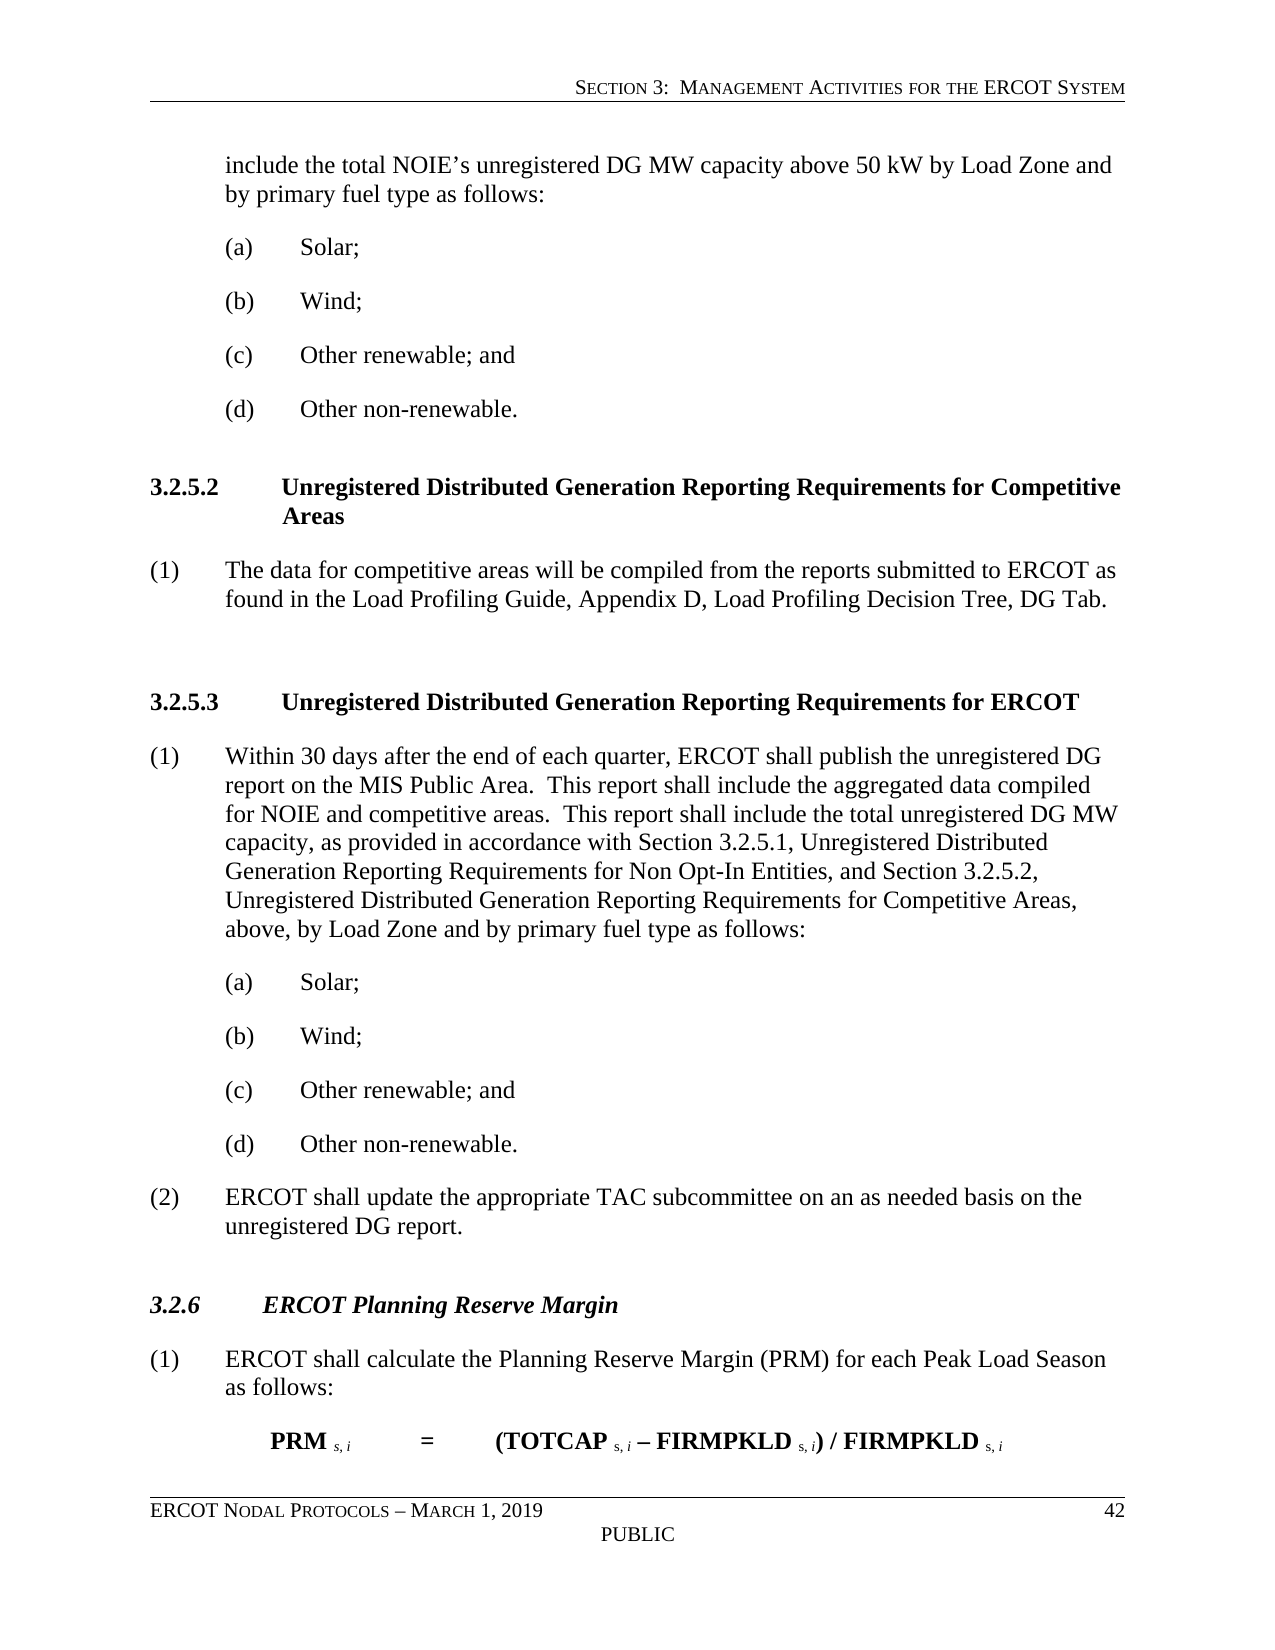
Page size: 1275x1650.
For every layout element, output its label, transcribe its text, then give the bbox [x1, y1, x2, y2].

text PRM s, i = (TOTCAP s, i – FIRMPKLD s, i) / FIRMPKLD s, i [150, 1426, 1125, 1455]
text (a) Solar; [225, 232, 1125, 261]
list (1) ERCOT shall calculate the Planning Reserve Margin (PRM) for each Peak Load Season as follows: [150, 1344, 1125, 1401]
text (b) Wind; [225, 1021, 1125, 1050]
text 3.2.5.2 Unregistered Distributed Generation Reporting Requirements for Competitive Areas [150, 472, 1125, 530]
text (c) Other renewable; and [225, 340, 1125, 369]
text (1) The data for competitive areas will be compiled from the reports submitted to ERCOT as found in the Load Profiling Guide, Appendix D, Load Profiling Decision Tree, DG Tab. [150, 555, 1125, 612]
text (1) Within 30 days after the end of each quarter, ERCOT shall publish the unregistered DG report on the MIS Public Area. This report shall include the aggregated data compiled for NOIE and competitive areas. This report shall include the total unregistered DG MW capacity, as provided in accordance with Section 3.2.5.1, Unregistered Distributed Generation Reporting Requirements for Non Opt-In Entities, and Section 3.2.5.2, Unregistered Distributed Generation Reporting Requirements for Competitive Areas, above, by Load Zone and by primary fuel type as follows: [150, 741, 1125, 942]
text (d) Other non-renewable. [225, 1129, 1125, 1157]
text 3.2.6 ERCOT Planning Reserve Margin [150, 1290, 1125, 1319]
text 3.2.5.3 Unregistered Distributed Generation Reporting Requirements for ERCOT [150, 687, 1125, 716]
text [150, 150, 1125, 207]
text (a) Solar; [225, 967, 1125, 996]
text (2) ERCOT shall update the appropriate TAC subcommittee on an as needed basis on the unregistered DG report. [150, 1182, 1125, 1240]
text (c) Other renewable; and [225, 1075, 1125, 1104]
text (b) Wind; [225, 286, 1125, 315]
text (d) Other non-renewable. [225, 394, 1125, 422]
